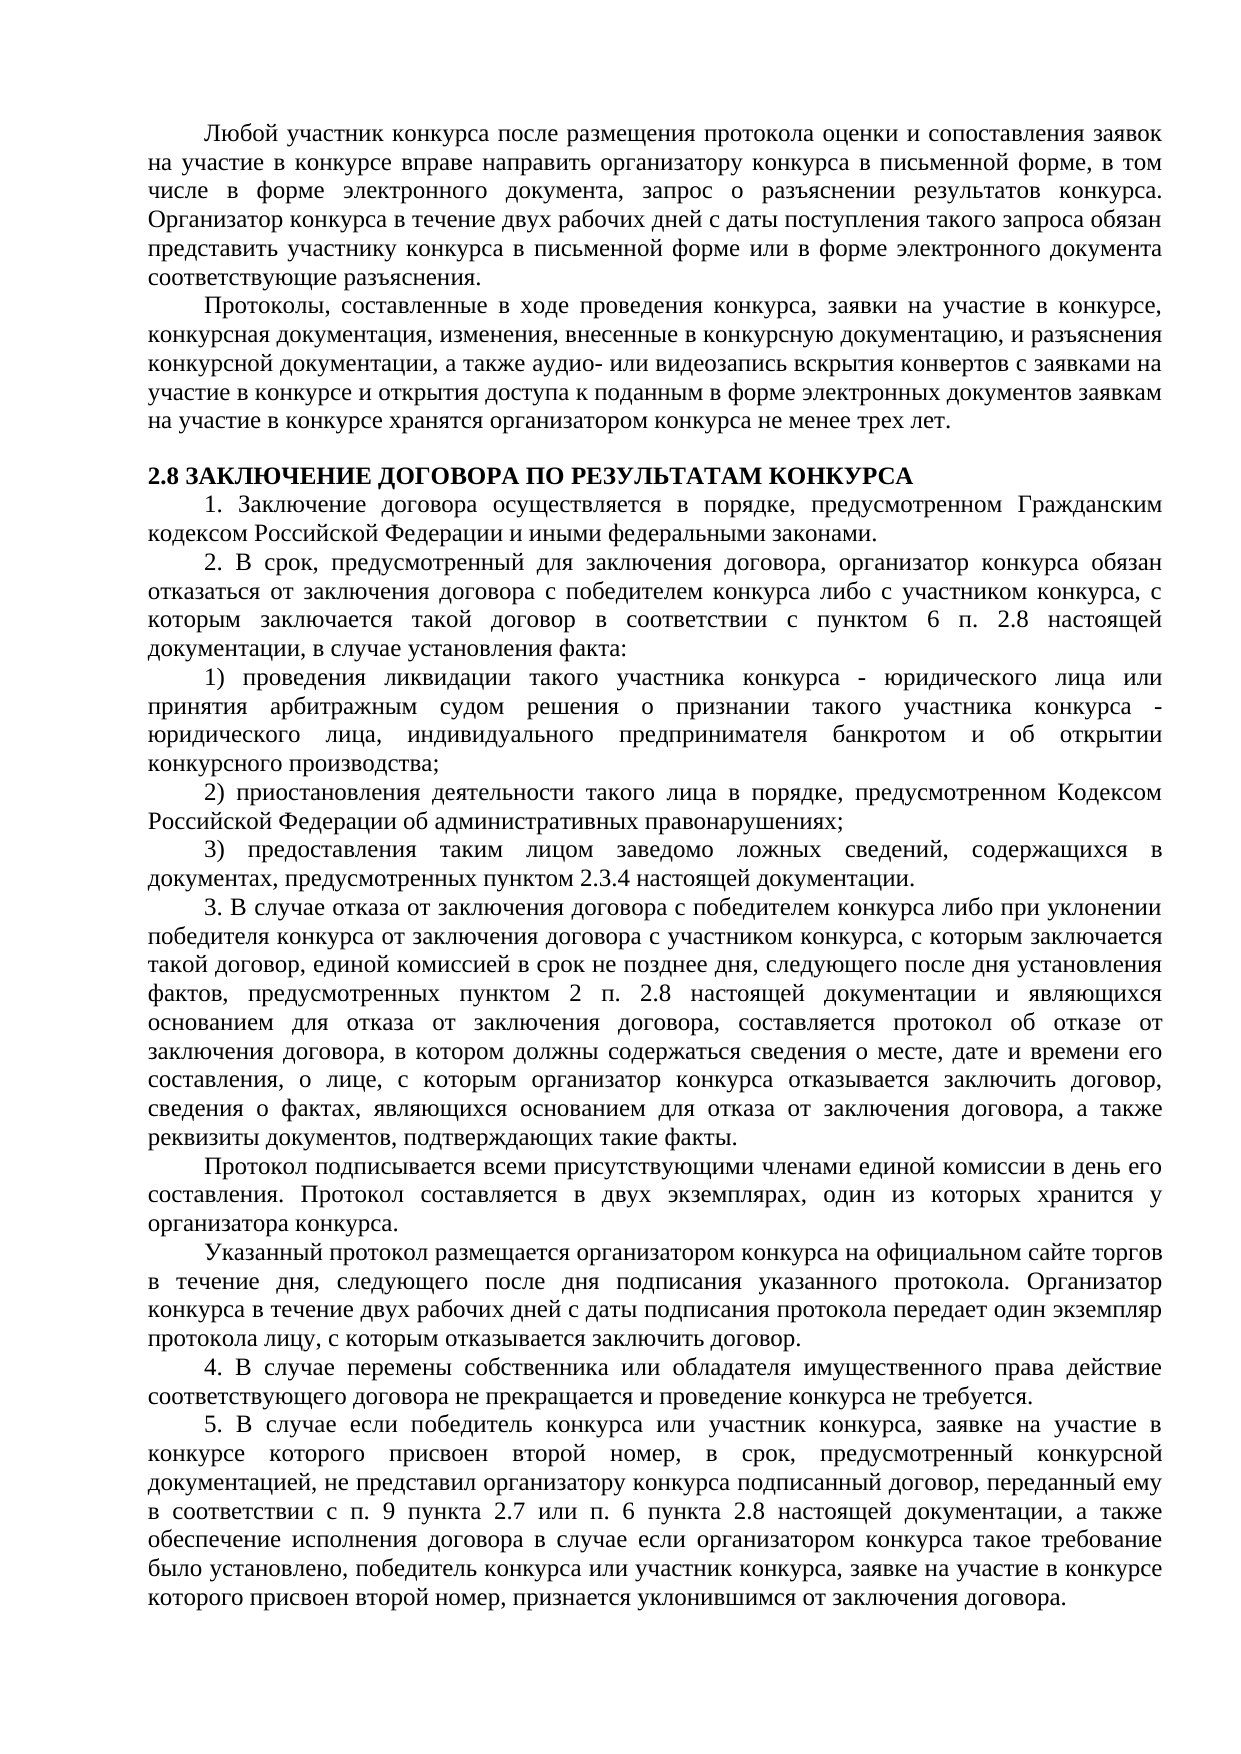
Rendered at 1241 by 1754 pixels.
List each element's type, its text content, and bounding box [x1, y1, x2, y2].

text 1. Заключение договора осуществляется в порядке, предусмотренном Гражданским кодексом Российской Федерации и иными федеральными законами. [148, 489, 1163, 547]
text Любой участник конкурса после размещения протокола оценки и сопоставления заявок на участие в конкурсе вправе направить организатору конкурса в письменной форме, в том числе в форме электронного документа, запрос о разъяснении результатов конкурса. Организатор конкурса в течение двух рабочих дней с даты поступления такого запроса обязан представить участнику конкурса в письменной форме или в форме электронного документа соответствующие разъяснения. [148, 118, 1163, 291]
text Протокол подписывается всеми присутствующими членами единой комиссии в день его составления. Протокол составляется в двух экземплярах, один из которых хранится у организатора конкурса. [148, 1151, 1163, 1237]
text 3. В случае отказа от заключения договора с победителем конкурса либо при уклонении победителя конкурса от заключения договора с участником конкурса, с которым заключается такой договор, единой комиссией в срок не позднее дня, следующего после дня установления фактов, предусмотренных пунктом 2 п. 2.8 настоящей документации и являющихся основанием для отказа от заключения договора, составляется протокол об отказе от заключения договора, в котором должны содержаться сведения о месте, дате и времени его составления, о лице, с которым организатор конкурса отказывается заключить договор, сведения о фактах, являющихся основанием для отказа от заключения договора, а также реквизиты документов, подтверждающих такие факты. [148, 892, 1163, 1151]
text 4. В случае перемены собственника или обладателя имущественного права действие соответствующего договора не прекращается и проведение конкурса не требуется. [148, 1352, 1163, 1409]
text 1) проведения ликвидации такого участника конкурса - юридического лица или принятия арбитражным судом решения о признании такого участника конкурса - юридического лица, индивидуального предпринимателя банкротом и об открытии конкурсного производства; [148, 662, 1163, 777]
text 2) приостановления деятельности такого лица в порядке, предусмотренном Кодексом Российской Федерации об административных правонарушениях; [148, 777, 1163, 834]
subtitle 2.8 Заключение договора по результатам конкурса [148, 461, 1163, 489]
text 2. В срок, предусмотренный для заключения договора, организатор конкурса обязан отказаться от заключения договора с победителем конкурса либо с участником конкурса, с которым заключается такой договор в соответствии с пунктом 6 п. 2.8 настоящей документации, в случае установления факта: [148, 547, 1163, 662]
text Протоколы, составленные в ходе проведения конкурса, заявки на участие в конкурсе, конкурсная документация, изменения, внесенные в конкурсную документацию, и разъяснения конкурсной документации, а также аудио- или видеозапись вскрытия конвертов с заявками на участие в конкурсе и открытия доступа к поданным в форме электронных документов заявкам на участие в конкурсе хранятся организатором конкурса не менее трех лет. [148, 291, 1163, 434]
text Указанный протокол размещается организатором конкурса на официальном сайте торгов в течение дня, следующего после дня подписания указанного протокола. Организатор конкурса в течение двух рабочих дней с даты подписания протокола передает один экземпляр протокола лицу, с которым отказывается заключить договор. [148, 1237, 1163, 1352]
text 3) предоставления таким лицом заведомо ложных сведений, содержащихся в документах, предусмотренных пунктом 2.3.4 настоящей документации. [148, 834, 1163, 892]
text 5. В случае если победитель конкурса или участник конкурса, заявке на участие в конкурсе которого присвоен второй номер, в срок, предусмотренный конкурсной документацией, не представил организатору конкурса подписанный договор, переданный ему в соответствии с п. 9 пункта 2.7 или п. 6 пункта 2.8 настоящей документации, а также обеспечение исполнения договора в случае если организатором конкурса такое требование было установлено, победитель конкурса или участник конкурса, заявке на участие в конкурсе которого присвоен второй номер, признается уклонившимся от заключения договора. [148, 1409, 1163, 1611]
